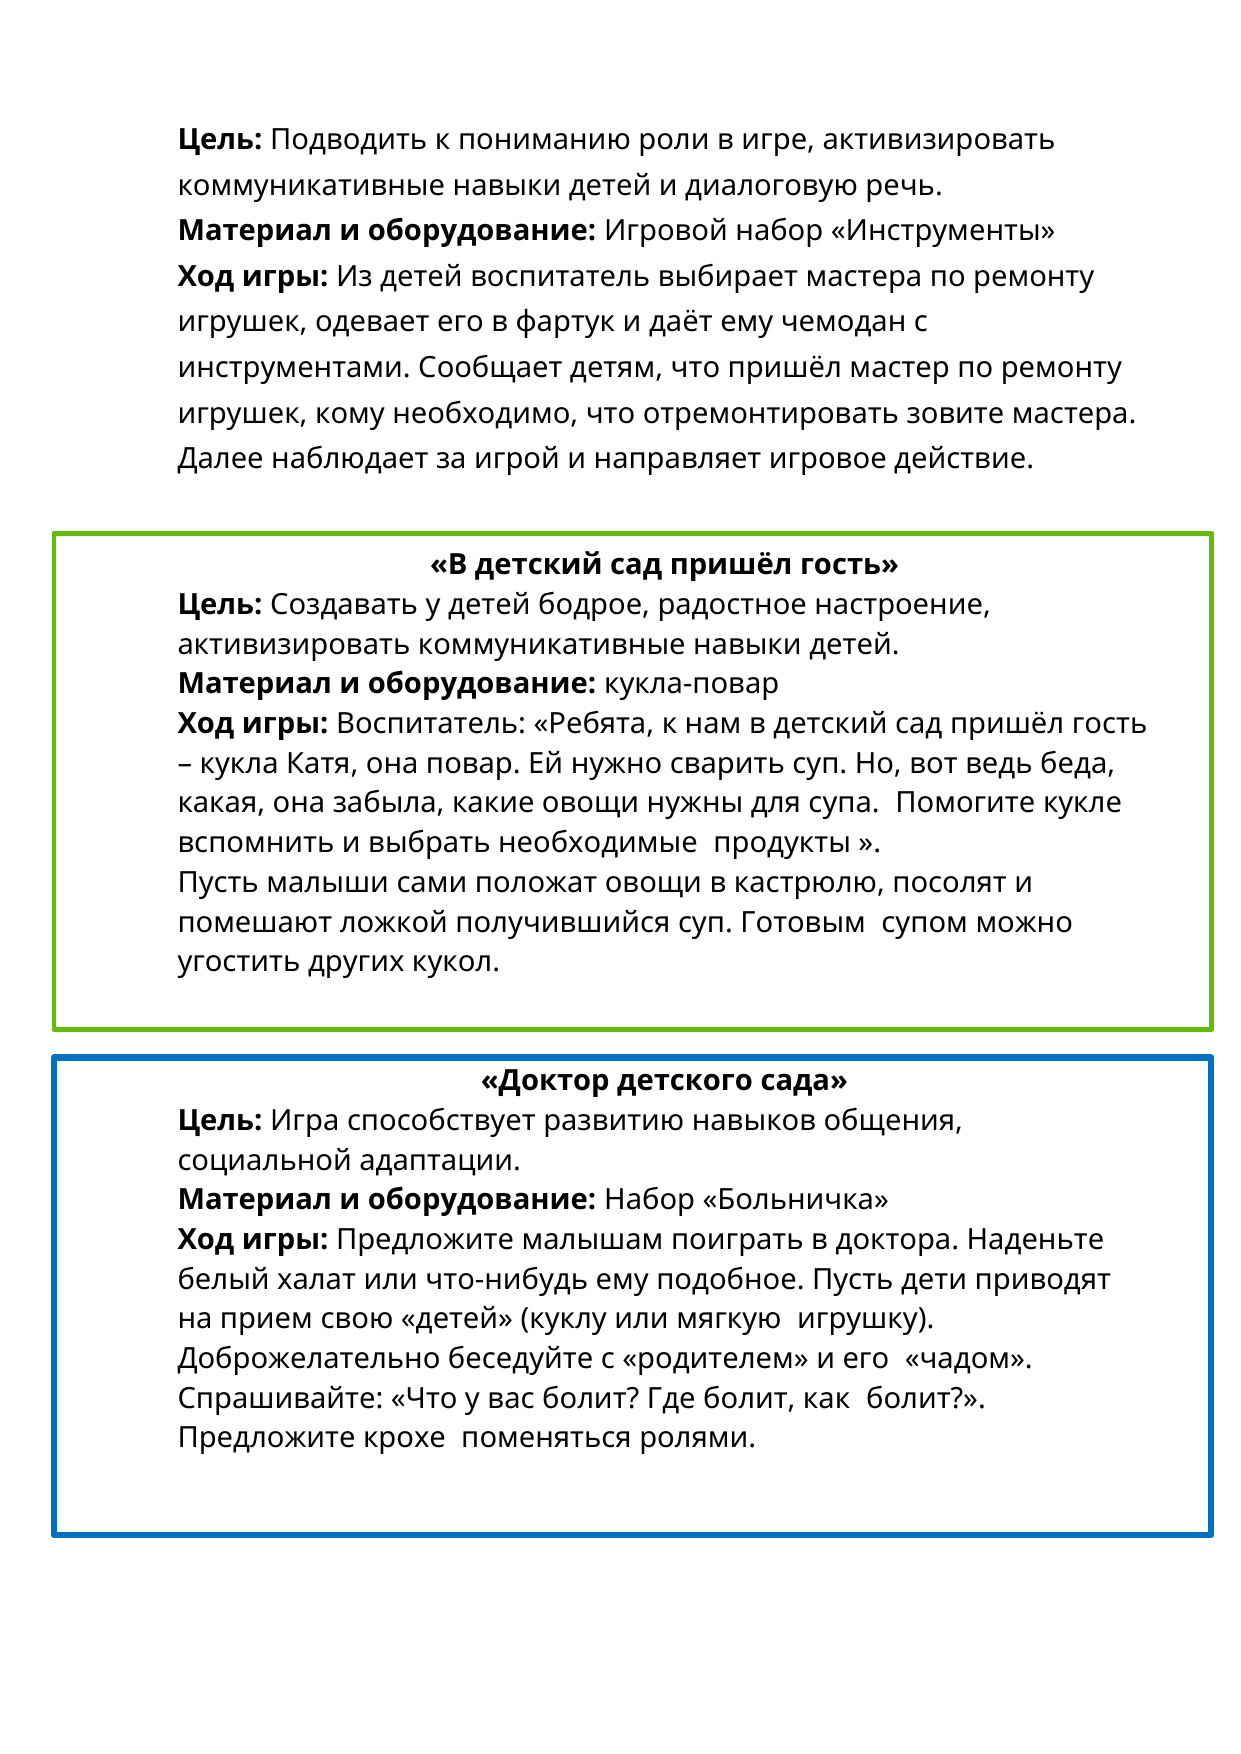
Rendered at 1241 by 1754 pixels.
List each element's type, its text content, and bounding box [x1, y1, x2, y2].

text Материал и оборудование: Набор «Больничка» [177, 1179, 1152, 1218]
text Цель: Игра способствует развитию навыков общения, социальной адаптации. [177, 1099, 1152, 1179]
text «В детский сад пришёл гость» [177, 544, 1152, 583]
text Ход игры: Предложите малышам поиграть в доктора. Наденьте белый халат или что-нибудь ему подобное. Пусть дети приводят на прием свою «детей» (куклу или мягкую игрушку). Доброжелательно беседуйте с «родителем» и его «чадом». Спрашивайте: «Что у вас болит? Где болит, как болит?». Предложите крохе поменяться ролями. [177, 1218, 1152, 1456]
text Цель: Создавать у детей бодрое, радостное настроение, активизировать коммуникативные навыки детей. [177, 583, 1152, 663]
text Пусть малыши сами положат овощи в кастрюлю, посолят и помешают ложкой получившийся суп. Готовым супом можно угостить других кукол. [177, 861, 1152, 980]
text Ход игры: Воспитатель: «Ребята, к нам в детский сад пришёл гость – кукла Катя, она повар. Ей нужно сварить суп. Но, вот ведь беда, какая, она забыла, какие овощи нужны для супа. Помогите кукле вспомнить и выбрать необходимые продукты ». [177, 702, 1152, 861]
text Материал и оборудование: кукла-повар [177, 663, 1152, 702]
text «Доктор детского сада» [177, 1061, 1152, 1099]
text Цель: Подводить к пониманию роли в игре, активизировать коммуникативные навыки детей и диалоговую речь. Материал и оборудование: Игровой набор «Инструменты» Ход игры: Из детей воспитатель выбирает мастера по ремонту игрушек, одевает его в фартук и даёт ему чемодан с инструментами. Сообщает детям, что пришёл мастер по ремонту игрушек, кому необходимо, что отремонтировать зовите мастера. Далее наблюдает за игрой и направляет игровое действие. [177, 118, 1152, 477]
